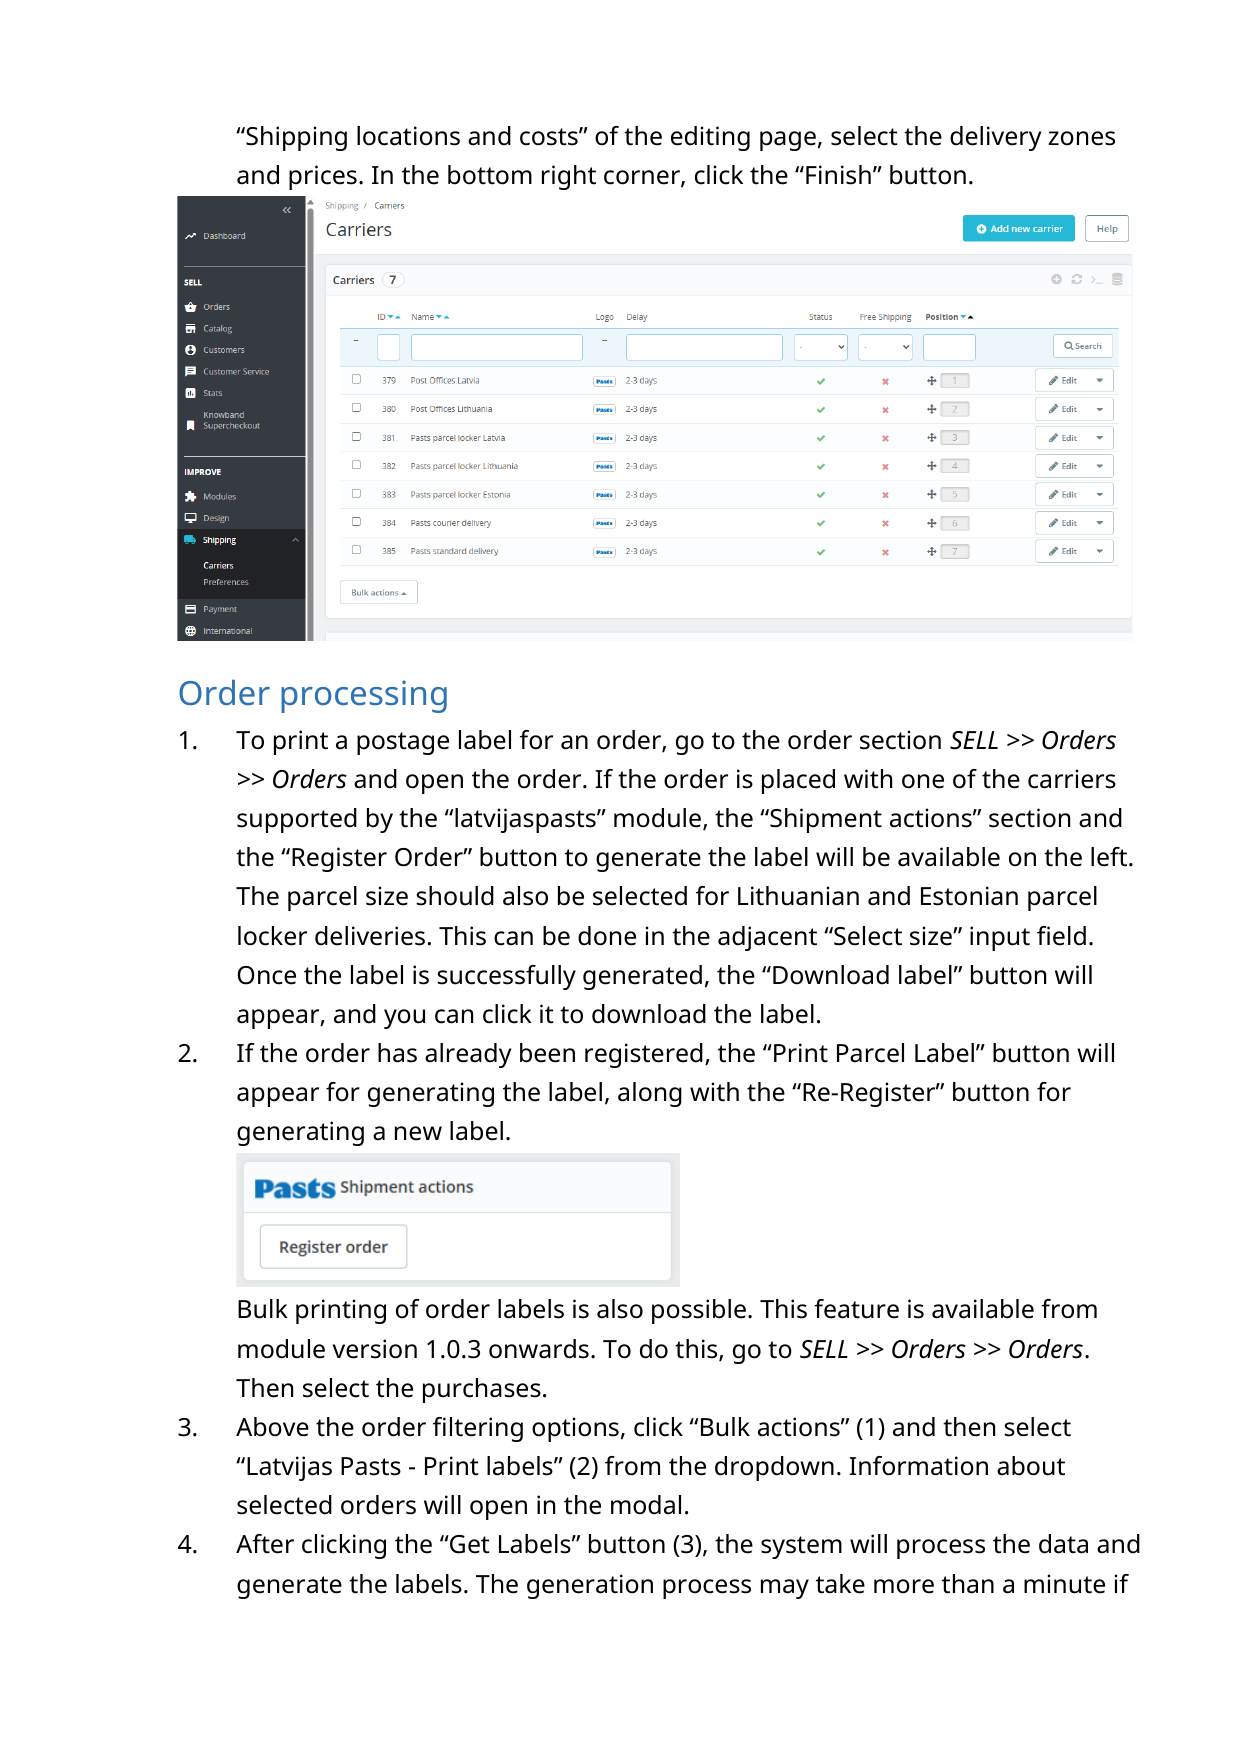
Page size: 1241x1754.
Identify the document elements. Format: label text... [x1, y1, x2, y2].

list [199, 118, 1152, 191]
picture [236, 1153, 680, 1287]
subtitle Order processing [177, 670, 1152, 716]
picture [177, 196, 1133, 641]
list If the order has already been registered, the “Print Parcel Label” button will appear for generating the label, along with the “Re-Register” button for generating a new label. Bulk printing of order labels is also possible. This feature is available from module version 1.0.3 onwards. To do this, go to SELL >> Orders >> Orders. Then select the purchases. [177, 1036, 1152, 1404]
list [177, 1527, 1152, 1600]
list To print a postage label for an order, go to the order section SELL >> Orders >> Orders and open the order. If the order is placed with one of the carriers supported by the “latvijaspasts” module, the “Shipment actions” section and the “Register Order” button to generate the label will be available on the left. The parcel size should also be selected for Lithuanian and Estonian parcel locker deliveries. This can be done in the adjacent “Select size” input field. Once the label is successfully generated, the “Download label” button will appear, and you can click it to download the label. [177, 722, 1152, 1031]
list Above the order filtering options, click “Bulk actions” (1) and then select “Latvijas Pasts - Print labels” (2) from the dropdown. Information about selected orders will open in the modal. [177, 1410, 1152, 1522]
